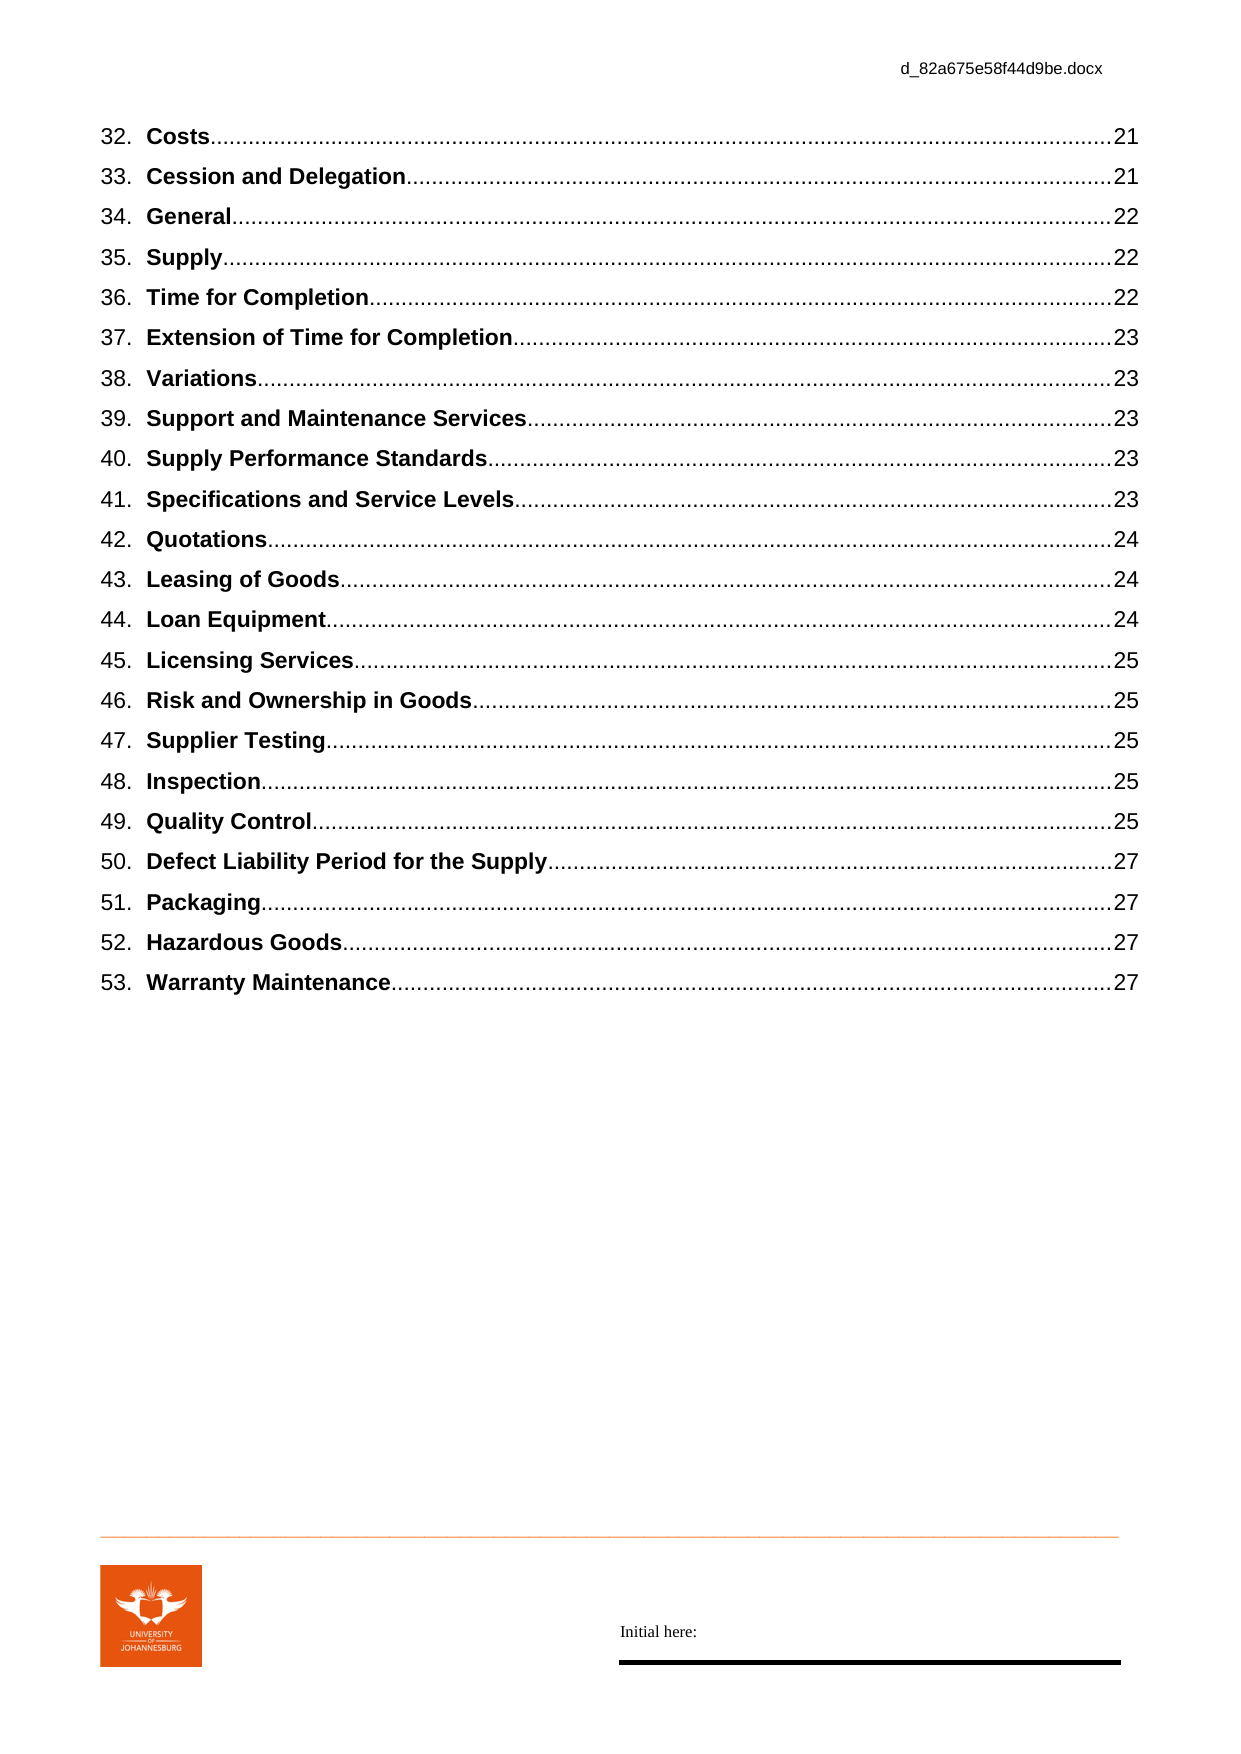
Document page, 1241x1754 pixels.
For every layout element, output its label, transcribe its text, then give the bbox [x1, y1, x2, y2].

text 52. Hazardous Goods 27 [100, 929, 1140, 955]
text 42. Quotations 24 [100, 526, 1140, 552]
text 45. Licensing Services 25 [100, 647, 1140, 673]
text 35. Supply 22 [100, 244, 1140, 270]
text 43. Leasing of Goods 24 [100, 566, 1140, 592]
text 46. Risk and Ownership in Goods 25 [100, 687, 1140, 713]
text 50. Defect Liability Period for the Supply 27 [100, 848, 1140, 875]
text 38. Variations 23 [100, 364, 1140, 391]
text 36. Time for Completion 22 [100, 284, 1140, 310]
text 40. Supply Performance Standards 23 [100, 445, 1140, 472]
text 34. General 22 [100, 203, 1140, 230]
picture [100, 1565, 202, 1667]
text 32. Costs 21 [100, 123, 1140, 149]
text 44. Loan Equipment 24 [100, 606, 1140, 633]
text 48. Inspection 25 [100, 768, 1140, 794]
text 53. Warranty Maintenance 27 [100, 969, 1140, 996]
text 51. Packaging 27 [100, 889, 1140, 915]
text 41. Specifications and Service Levels 23 [100, 486, 1140, 512]
text 33. Cession and Delegation 21 [100, 163, 1140, 189]
text 37. Extension of Time for Completion 23 [100, 324, 1140, 351]
text 49. Quality Control 25 [100, 808, 1140, 834]
text 39. Support and Maintenance Services 23 [100, 405, 1140, 431]
text 47. Supplier Testing 25 [100, 727, 1140, 754]
